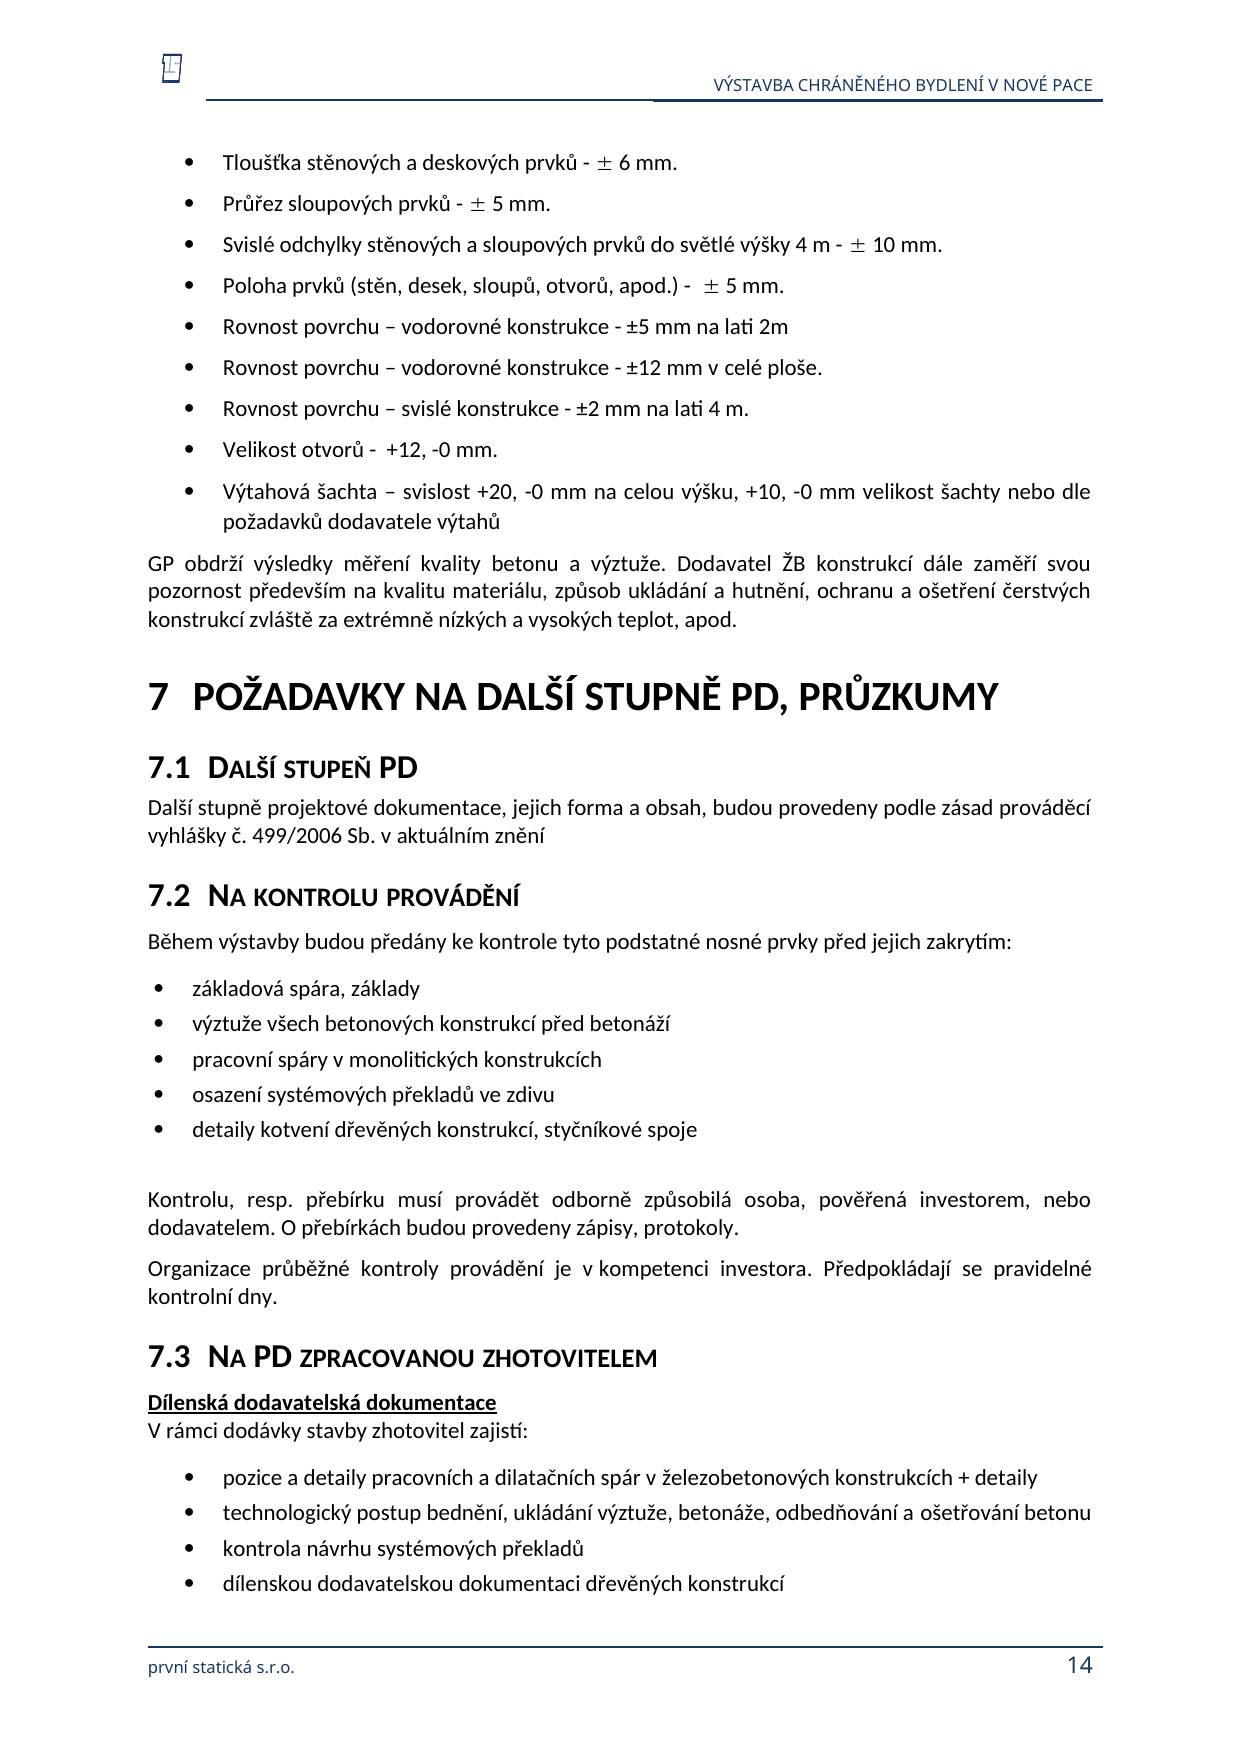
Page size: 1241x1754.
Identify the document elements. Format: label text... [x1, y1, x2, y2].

list pozice a detaily pracovních a dilatačních spár v železobetonových konstrukcích + detaily [185, 1457, 1093, 1492]
subtitle Další stupeň PD [148, 746, 1093, 787]
subtitle požadavky na další stupně PD, průzkumy [148, 670, 1093, 721]
text Během výstavby budou předány ke kontrole tyto podstatné nosné prvky před jejich zakrytím: [148, 927, 1093, 955]
list Rovnost povrchu – svislé konstrukce - ± na lati . [185, 394, 1093, 422]
text GP obdrží výsledky měření kvality betonu a výztuže. Dodavatel ŽB konstrukcí dále zaměří svou pozornost především na kvalitu materiálu, způsob ukládání a hutnění, ochranu a ošetření čerstvých konstrukcí zvláště za extrémně nízkých a vysokých teplot, apod. [148, 549, 1093, 633]
list dílenskou dodavatelskou dokumentaci dřevěných konstrukcí [185, 1563, 1093, 1598]
text Kontrolu, resp. přebírku musí provádět odborně způsobilá osoba, pověřená investorem, nebo dodavatelem. O přebírkách budou provedeny zápisy, protokoly. [148, 1185, 1093, 1241]
subtitle Na PD zpracovanou zhotovitelem [148, 1335, 1093, 1376]
list Průřez sloupových prvků - . [185, 189, 1093, 217]
list výztuže všech betonových konstrukcí před betonáží [154, 1003, 1093, 1039]
text Další stupně projektové dokumentace, jejich forma a obsah, budou provedeny podle zásad prováděcí vyhlášky č. 499/2006 Sb. v aktuálním znění [148, 793, 1093, 849]
list Velikost otvorů - +12, . [185, 436, 1093, 464]
list Svislé odchylky stěnových a sloupových prvků do světlé výšky - . [185, 230, 1093, 258]
list osazení systémových překladů ve zdivu [154, 1074, 1093, 1109]
text V rámci dodávky stavby zhotovitel zajistí: [148, 1416, 1093, 1444]
list kontrola návrhu systémových překladů [185, 1528, 1093, 1563]
list Výtahová šachta – svislost +20, na celou výšku, +10, velikost šachty nebo dle požadavků dodavatele výtahů [185, 477, 1093, 536]
list Tloušťka stěnových a deskových prvků - . [185, 148, 1093, 176]
text Organizace průběžné kontroly provádění je v kompetenci investora. Předpokládají se pravidelné kontrolní dny. [148, 1254, 1093, 1310]
subtitle Dílenská dodavatelská dokumentace [148, 1388, 1093, 1416]
list Poloha prvků (stěn, desek, sloupů, otvorů, apod.) - . [185, 271, 1093, 299]
list pracovní spáry v monolitických konstrukcích [154, 1039, 1093, 1074]
list základová spára, základy [154, 968, 1093, 1003]
list Rovnost povrchu – vodorovné konstrukce - ± v celé ploše. [185, 353, 1093, 381]
subtitle Na kontrolu provádění [148, 874, 1093, 915]
list technologický postup bednění, ukládání výztuže, betonáže, odbedňování a ošetřování betonu [185, 1492, 1093, 1528]
list detaily kotvení dřevěných konstrukcí, styčníkové spoje [154, 1109, 1093, 1145]
list Rovnost povrchu – vodorovné konstrukce - ± na lati 2m [185, 312, 1093, 340]
